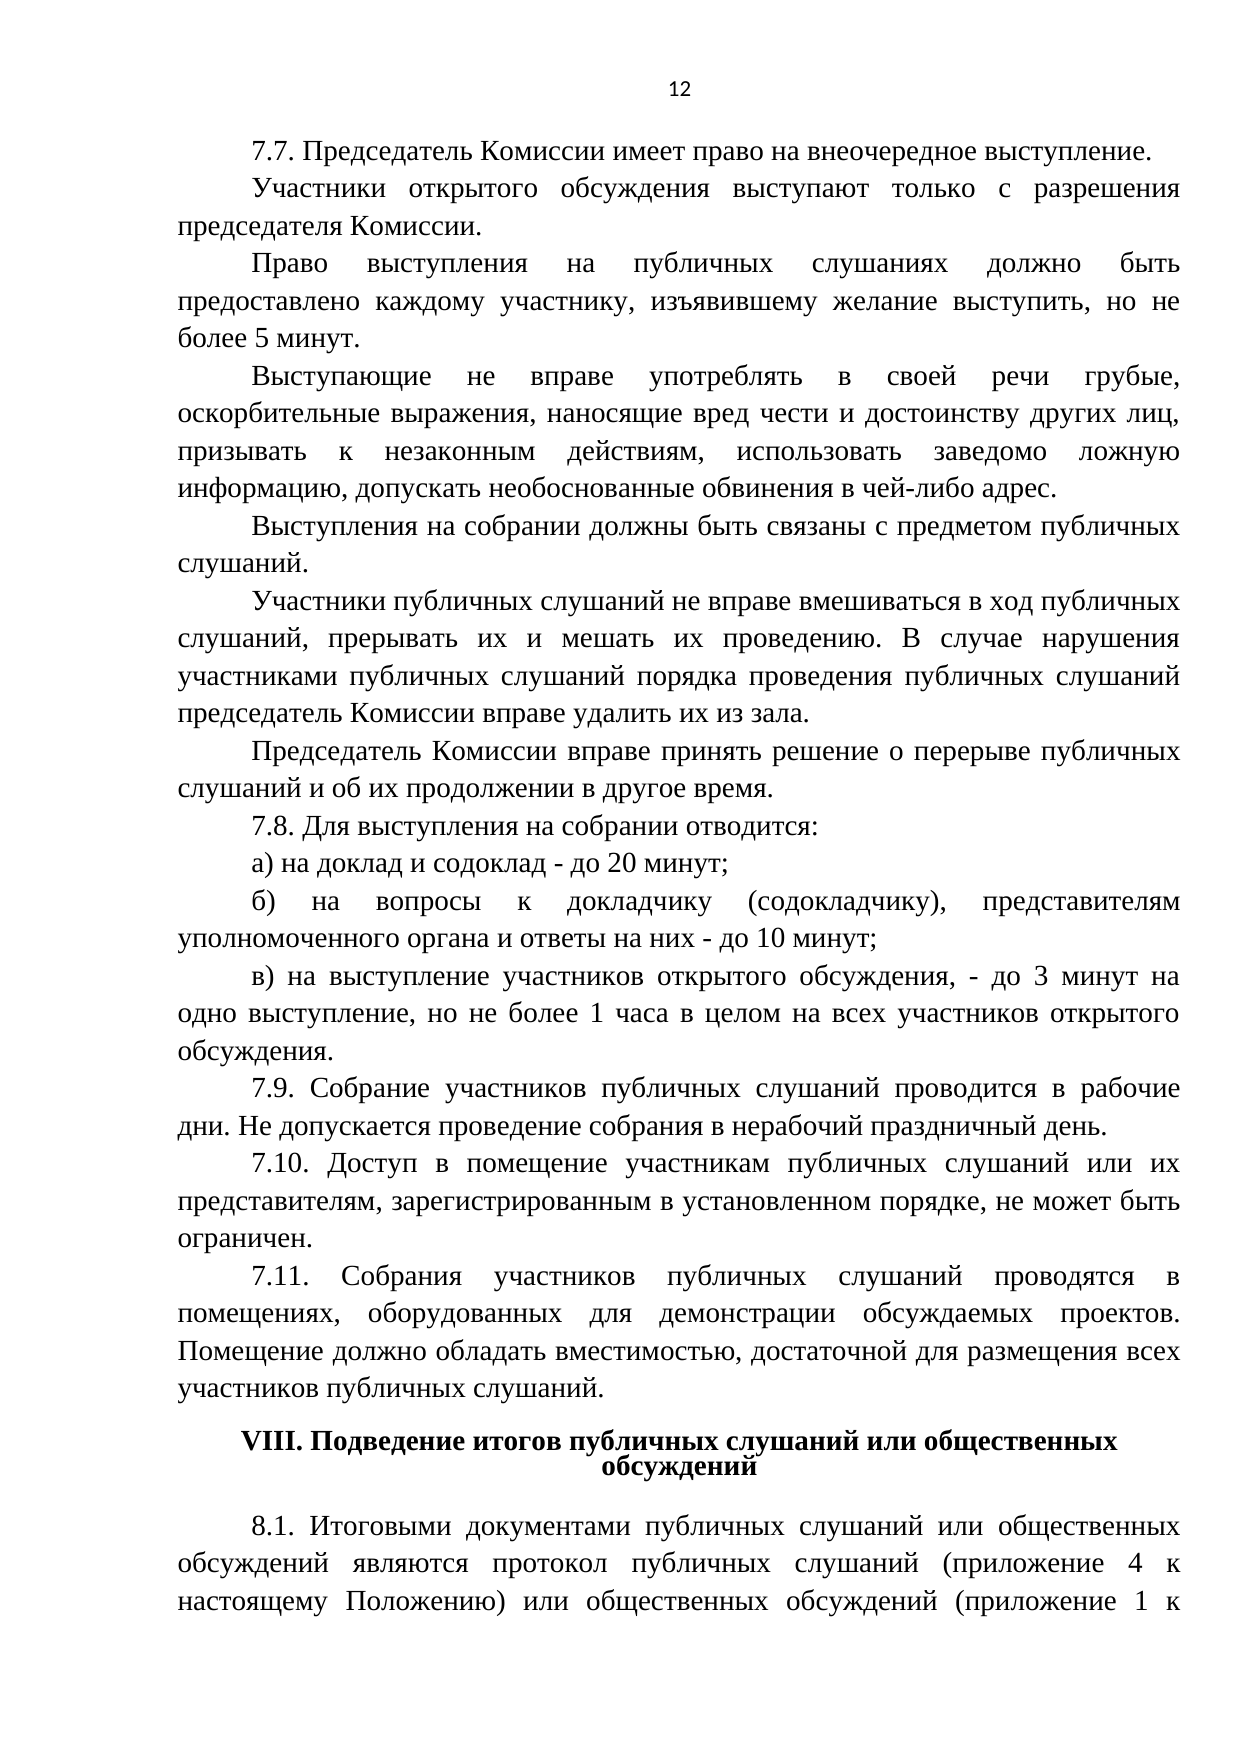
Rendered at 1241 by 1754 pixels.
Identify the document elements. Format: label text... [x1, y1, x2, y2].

text Участники открытого обсуждения выступают только с разрешения председателя Комиссии. [177, 167, 1181, 242]
text Выступления на собрании должны быть связаны с предметом публичных слушаний. [177, 505, 1181, 580]
text 7.10. Доступ в помещение участникам публичных слушаний или их представителям, зарегистрированным в установленном порядке, не может быть ограничен. [177, 1142, 1181, 1255]
text 7.11. Собрания участников публичных слушаний проводятся в помещениях, оборудованных для демонстрации обсуждаемых проектов. Помещение должно обладать вместимостью, достаточной для размещения всех участников публичных слушаний. [177, 1255, 1181, 1405]
text VIII. Подведение итогов публичных слушаний или общественных обсуждений [177, 1430, 1181, 1480]
text Участники публичных слушаний не вправе вмешиваться в ход публичных слушаний, прерывать их и мешать их проведению. В случае нарушения участниками публичных слушаний порядка проведения публичных слушаний председатель Комиссии вправе удалить их из зала. [177, 580, 1181, 730]
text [177, 1505, 1181, 1617]
text 7.7. Председатель Комиссии имеет право на внеочередное выступление. [177, 130, 1181, 167]
text в) на выступление участников открытого обсуждения, - до 3 минут на одно выступление, но не более 1 часа в целом на всех участников открытого обсуждения. [177, 955, 1181, 1067]
text 7.8. Для выступления на собрании отводится: [177, 805, 1181, 842]
text б) на вопросы к докладчику (содокладчику), представителям уполномоченного органа и ответы на них - до 10 минут; [177, 880, 1181, 955]
text а) на доклад и содоклад - до 20 минут; [177, 842, 1181, 880]
text Председатель Комиссии вправе принять решение о перерыве публичных слушаний и об их продолжении в другое время. [177, 730, 1181, 805]
text 7.9. Собрание участников публичных слушаний проводится в рабочие дни. Не допускается проведение собрания в нерабочий праздничный день. [177, 1067, 1181, 1142]
text Право выступления на публичных слушаниях должно быть предоставлено каждому участнику, изъявившему желание выступить, но не более 5 минут. [177, 242, 1181, 355]
text Выступающие не вправе употреблять в своей речи грубые, оскорбительные выражения, наносящие вред чести и достоинству других лиц, призывать к незаконным действиям, использовать заведомо ложную информацию, допускать необоснованные обвинения в чей-либо адрес. [177, 355, 1181, 505]
